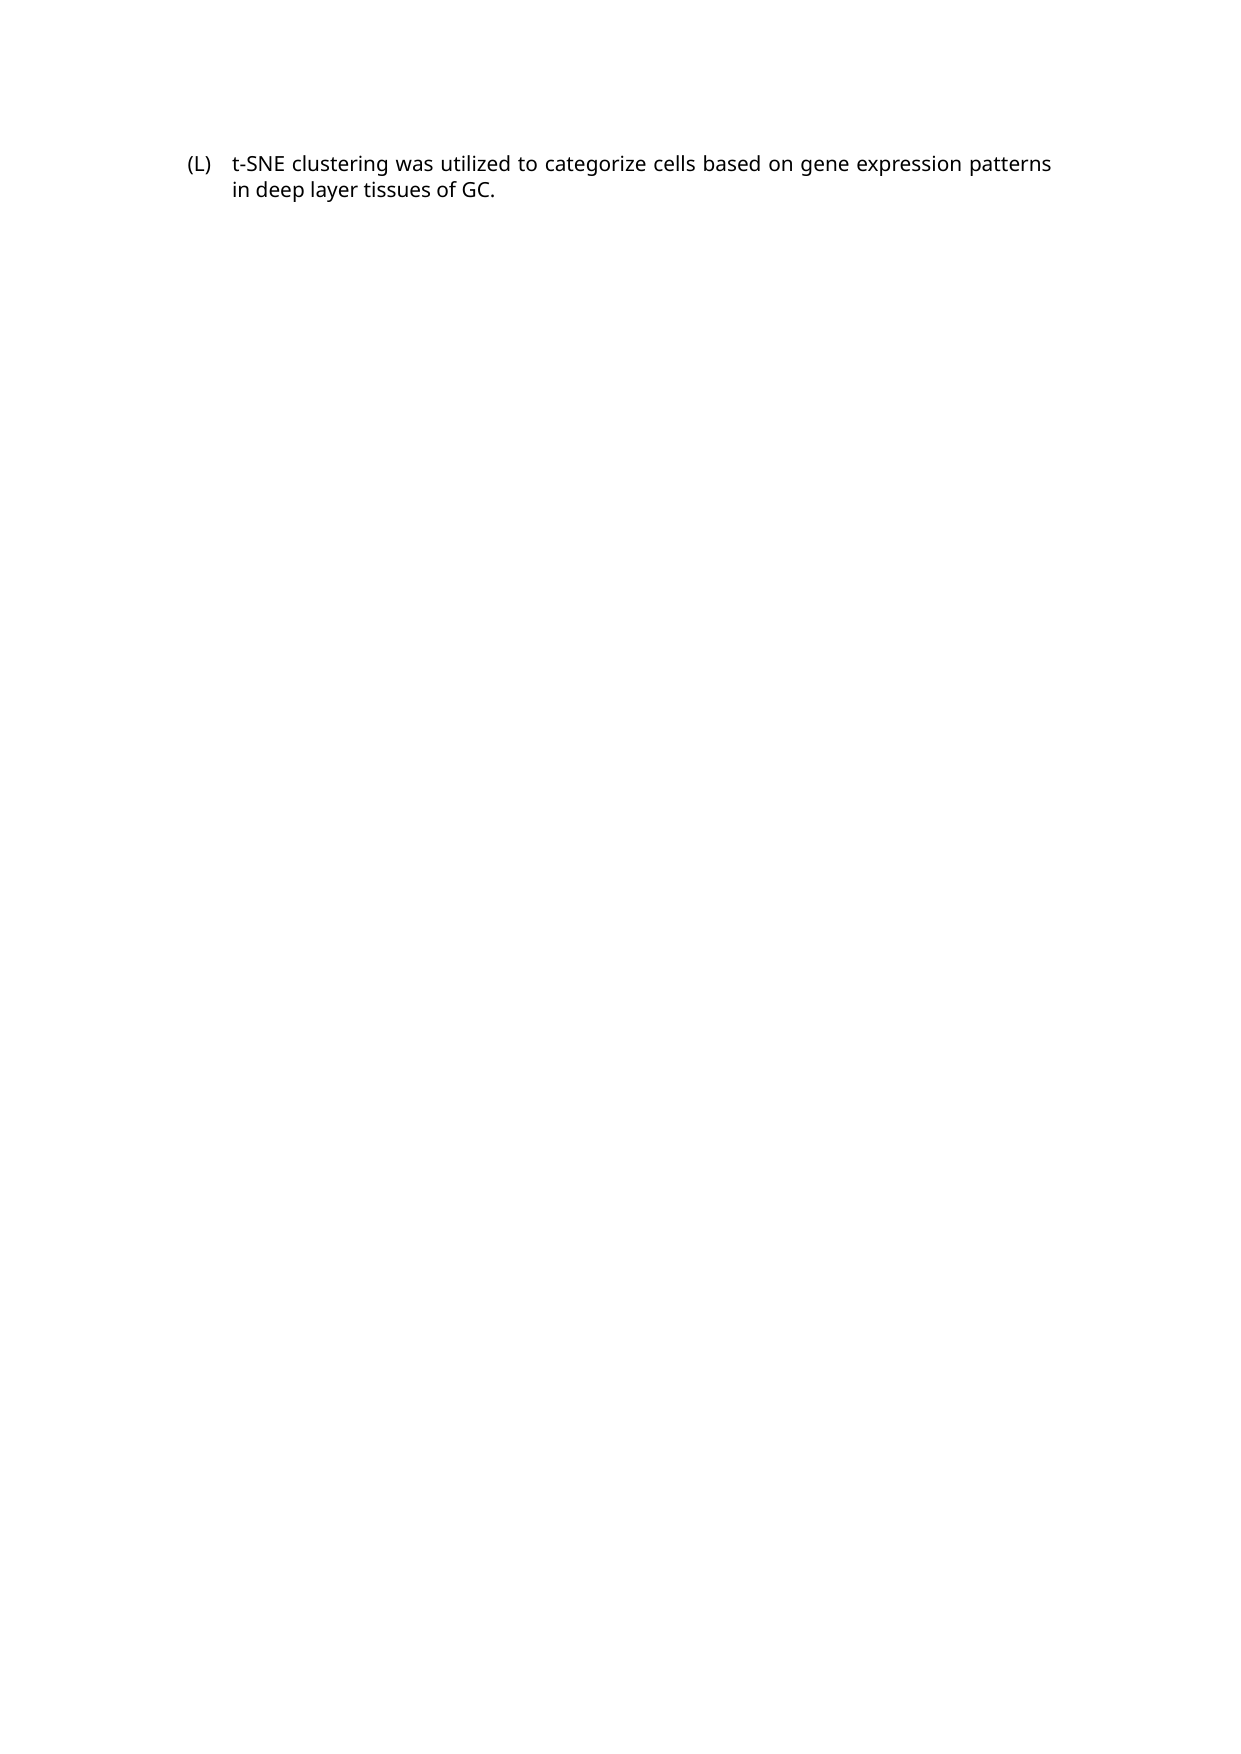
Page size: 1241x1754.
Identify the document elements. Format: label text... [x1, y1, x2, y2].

list t-SNE clustering was utilized to categorize cells based on gene expression patterns in deep layer tissues of GC. [187, 150, 1053, 204]
